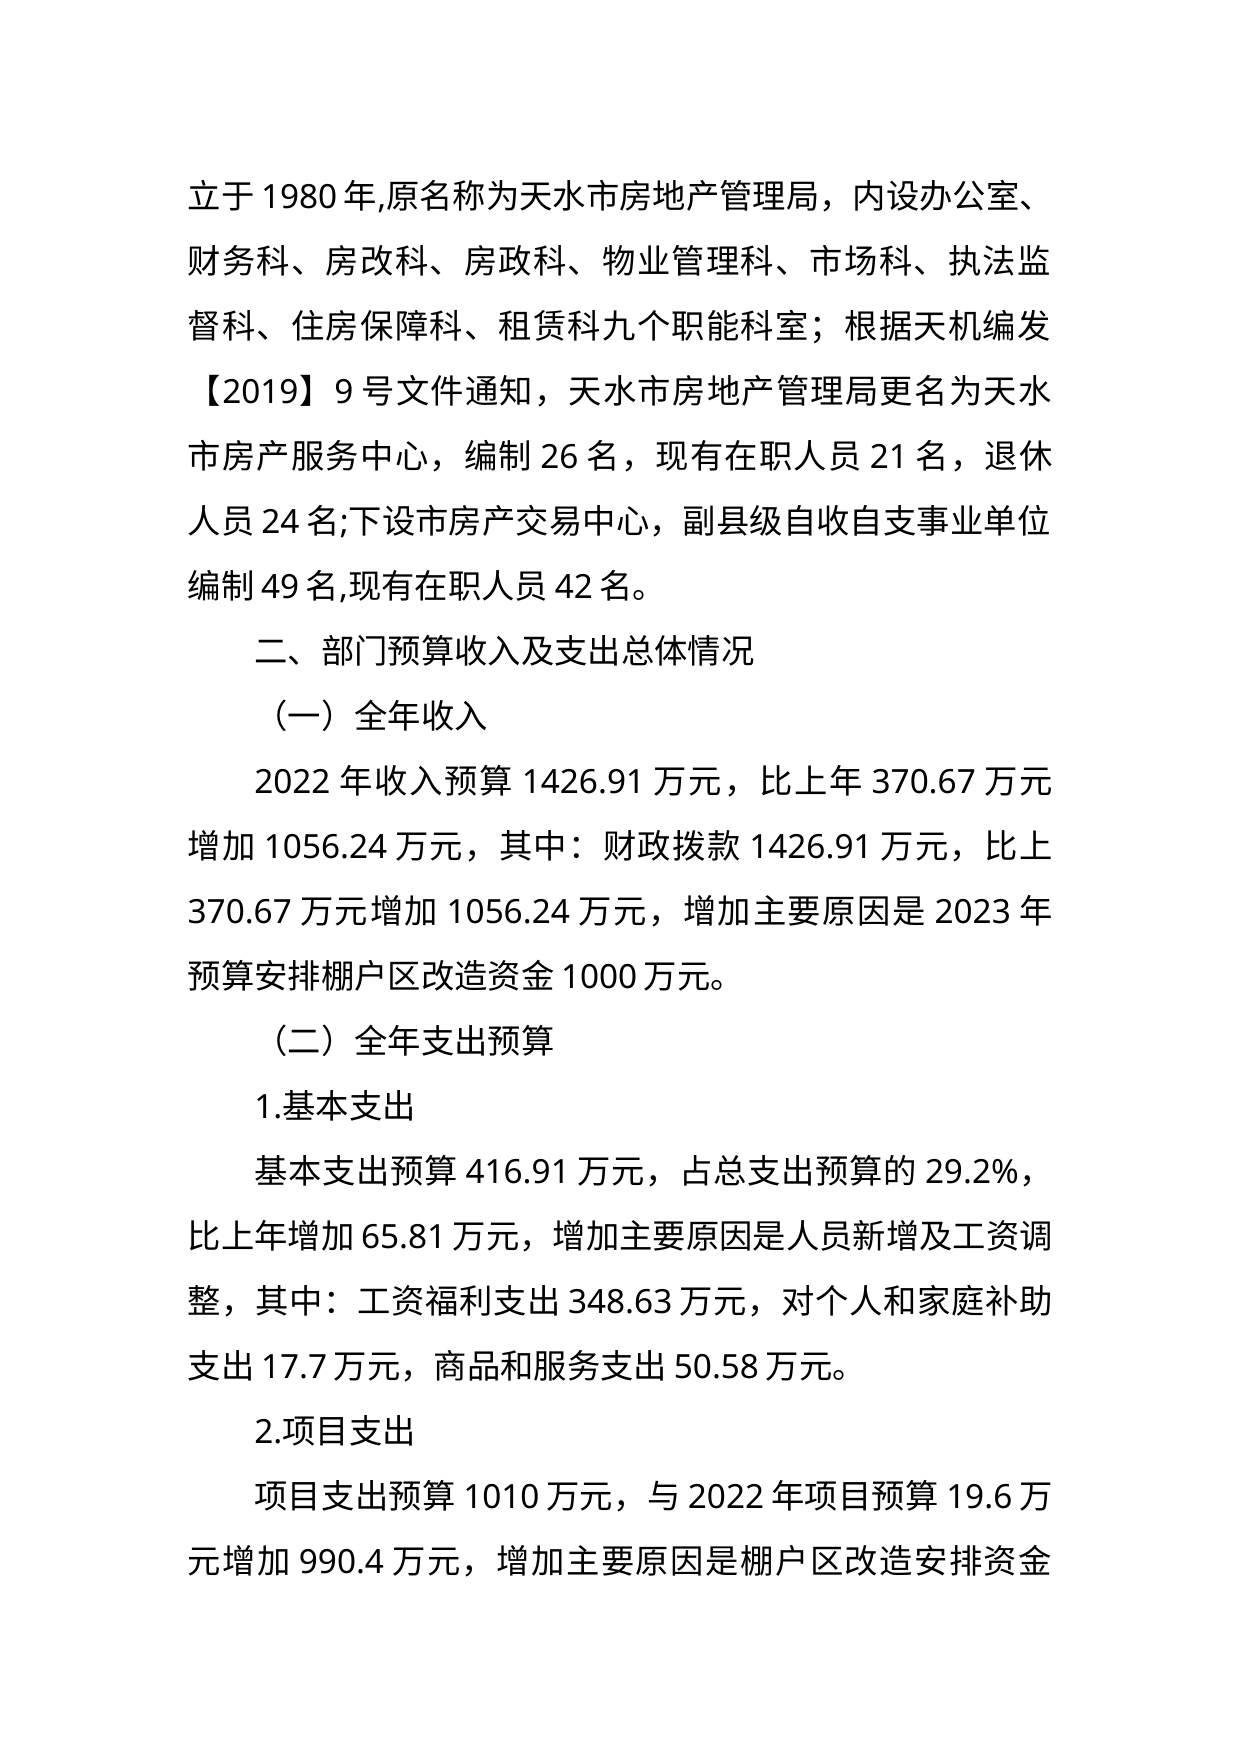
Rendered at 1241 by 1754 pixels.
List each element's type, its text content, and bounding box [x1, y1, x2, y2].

text 2022年收入预算1426.91万元，比上年370.67万元增加1056.24万元，其中：财政拨款1426.91万元，比上370.67万元增加1056.24万元，增加主要原因是2023年预算安排棚户区改造资金1000万元。 [187, 747, 1053, 1007]
text 2.项目支出 [187, 1397, 1053, 1462]
text 1.基本支出 [187, 1072, 1053, 1137]
text （二）全年支出预算 [187, 1007, 1053, 1072]
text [187, 1462, 1053, 1592]
text 基本支出预算416.91万元，占总支出预算的29.2%，比上年增加65.81万元，增加主要原因是人员新增及工资调整，其中：工资福利支出348.63万元，对个人和家庭补助支出17.7万元，商品和服务支出50.58万元。 [187, 1137, 1053, 1397]
text 二、部门预算收入及支出总体情况 [187, 617, 1053, 682]
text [187, 162, 1053, 617]
text （一）全年收入 [187, 682, 1053, 747]
